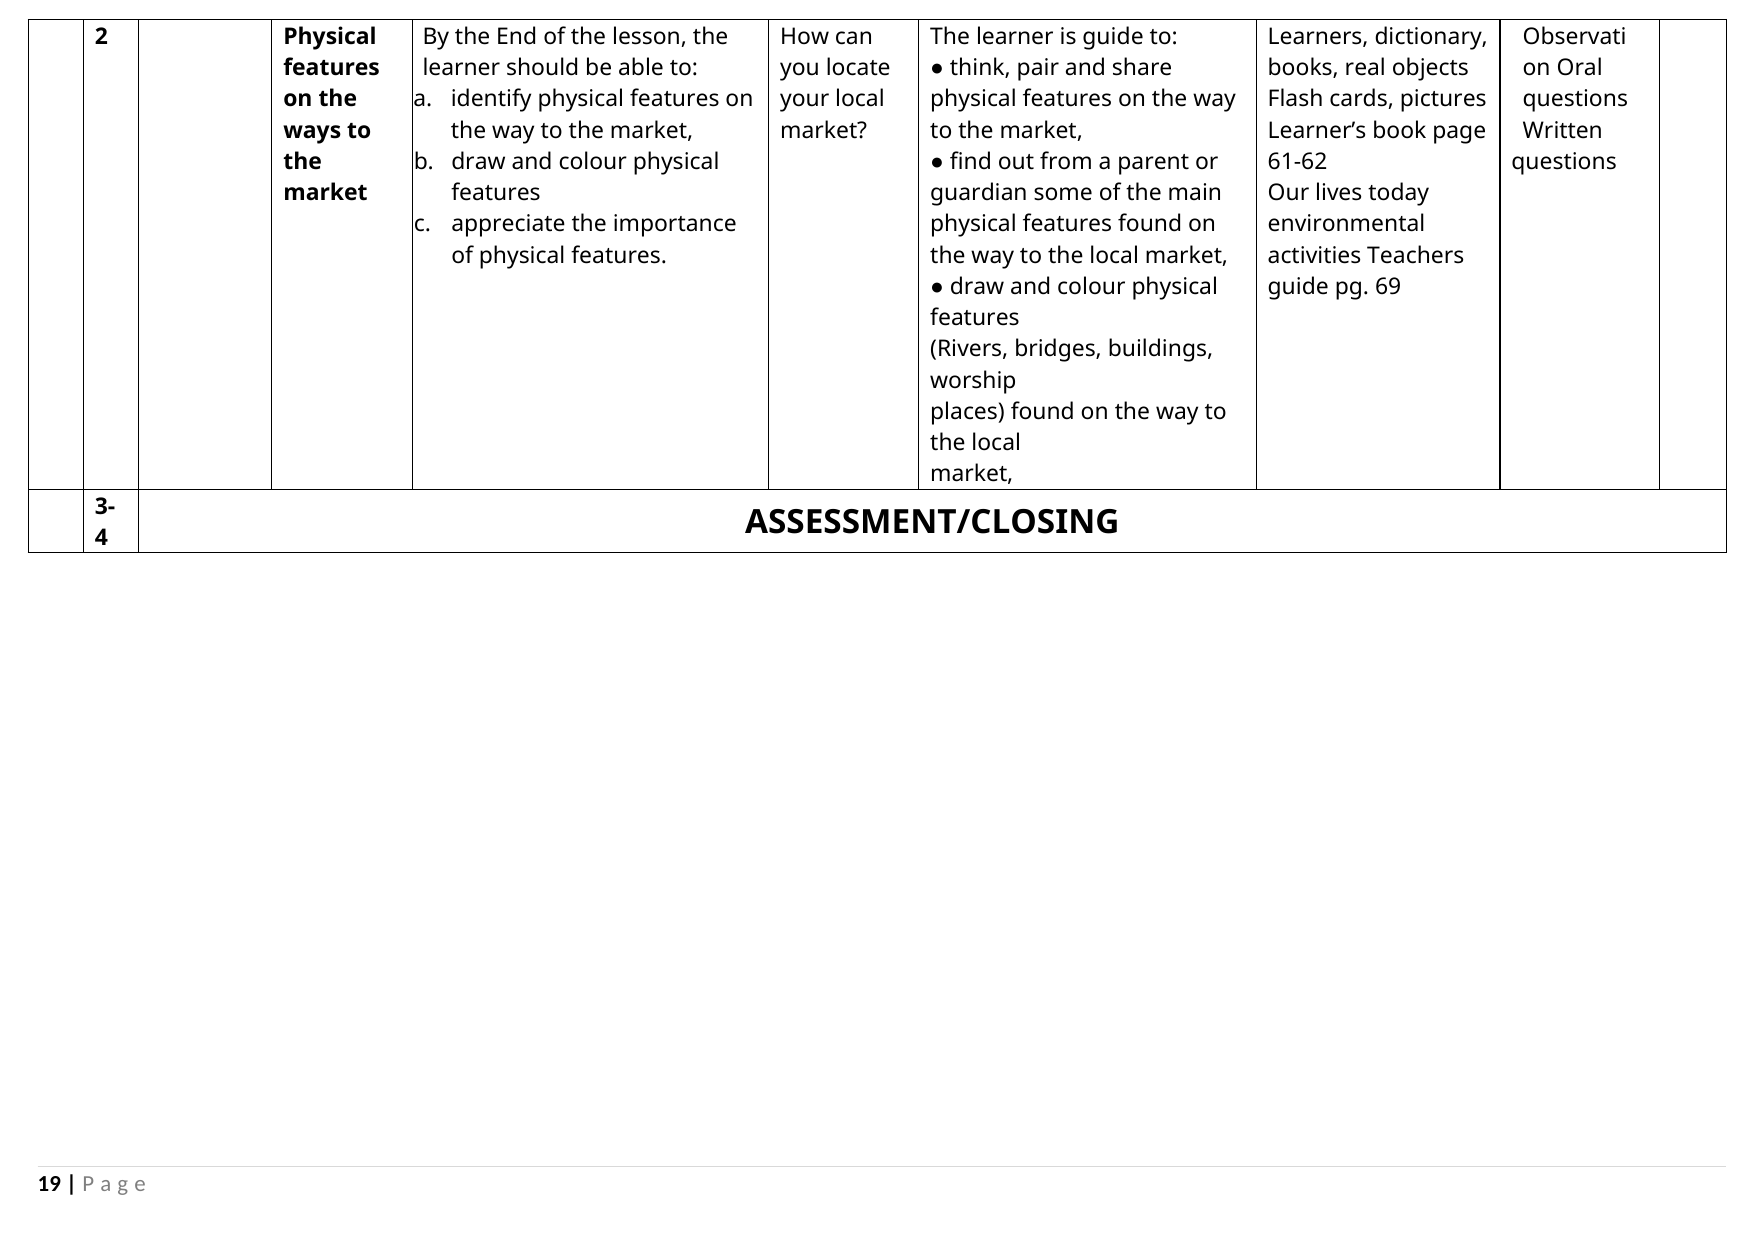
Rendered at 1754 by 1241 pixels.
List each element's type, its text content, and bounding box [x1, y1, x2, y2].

table_cell ASSESSMENT/CLOSING [139, 490, 1726, 552]
table_cell [29, 20, 83, 488]
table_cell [1501, 20, 1659, 488]
table_cell [1660, 20, 1726, 488]
table_cell Learners, dictionary, books, real objects Flash cards, pictures Learner’s book page 61-62 Our lives today environmental activities Teachers guide pg. 69 [1257, 20, 1499, 488]
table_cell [272, 20, 412, 488]
table_cell 2 [84, 20, 138, 488]
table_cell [413, 20, 768, 488]
table_cell 3-4 [84, 490, 138, 552]
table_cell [769, 20, 918, 488]
table_cell [29, 490, 83, 552]
table_cell [139, 20, 271, 488]
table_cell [919, 20, 1256, 488]
